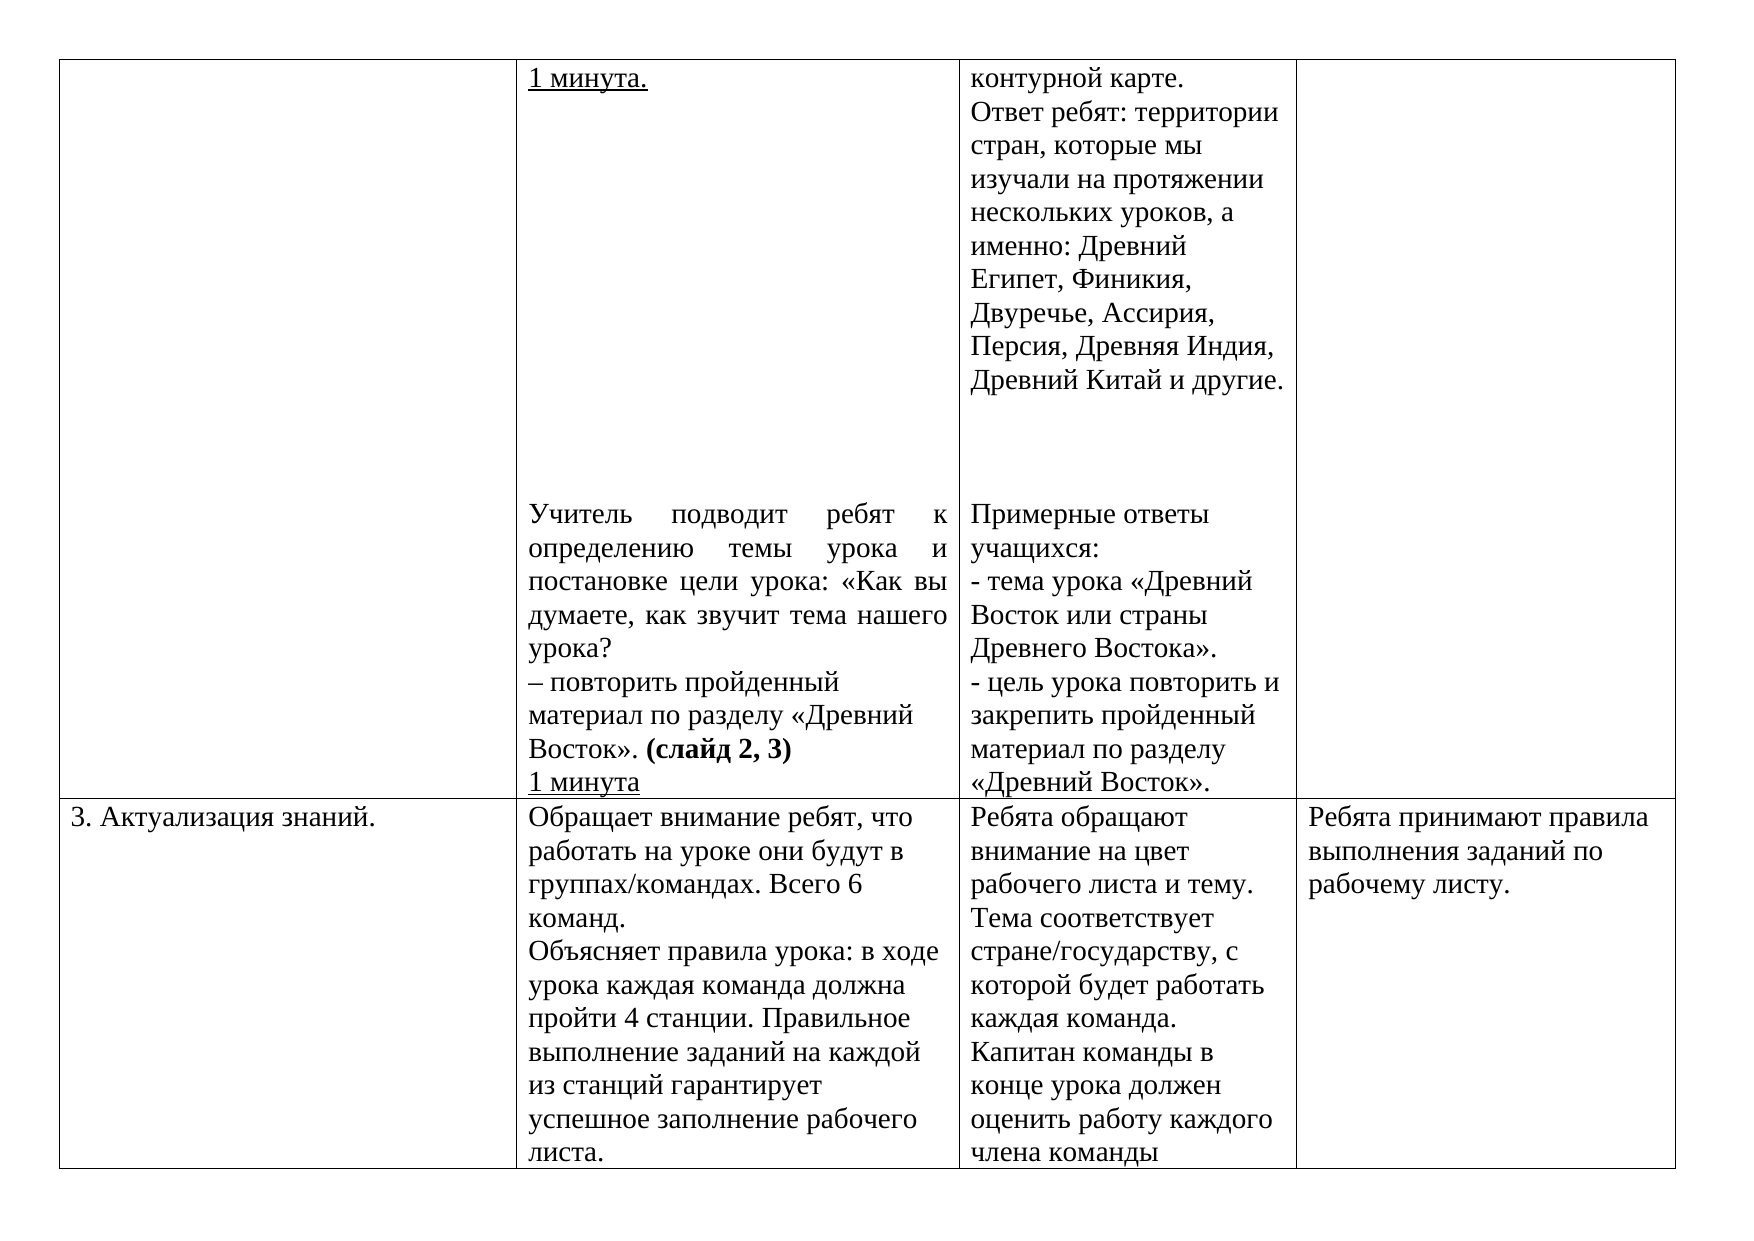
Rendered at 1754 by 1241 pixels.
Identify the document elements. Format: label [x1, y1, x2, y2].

table_cell [517, 799, 959, 1168]
table_cell [960, 60, 1296, 798]
table_cell [517, 60, 959, 798]
table_cell [960, 799, 1296, 1168]
table_cell [1297, 799, 1675, 1168]
table_cell [60, 60, 516, 798]
table_cell [1297, 60, 1675, 798]
table_cell [60, 799, 516, 1168]
